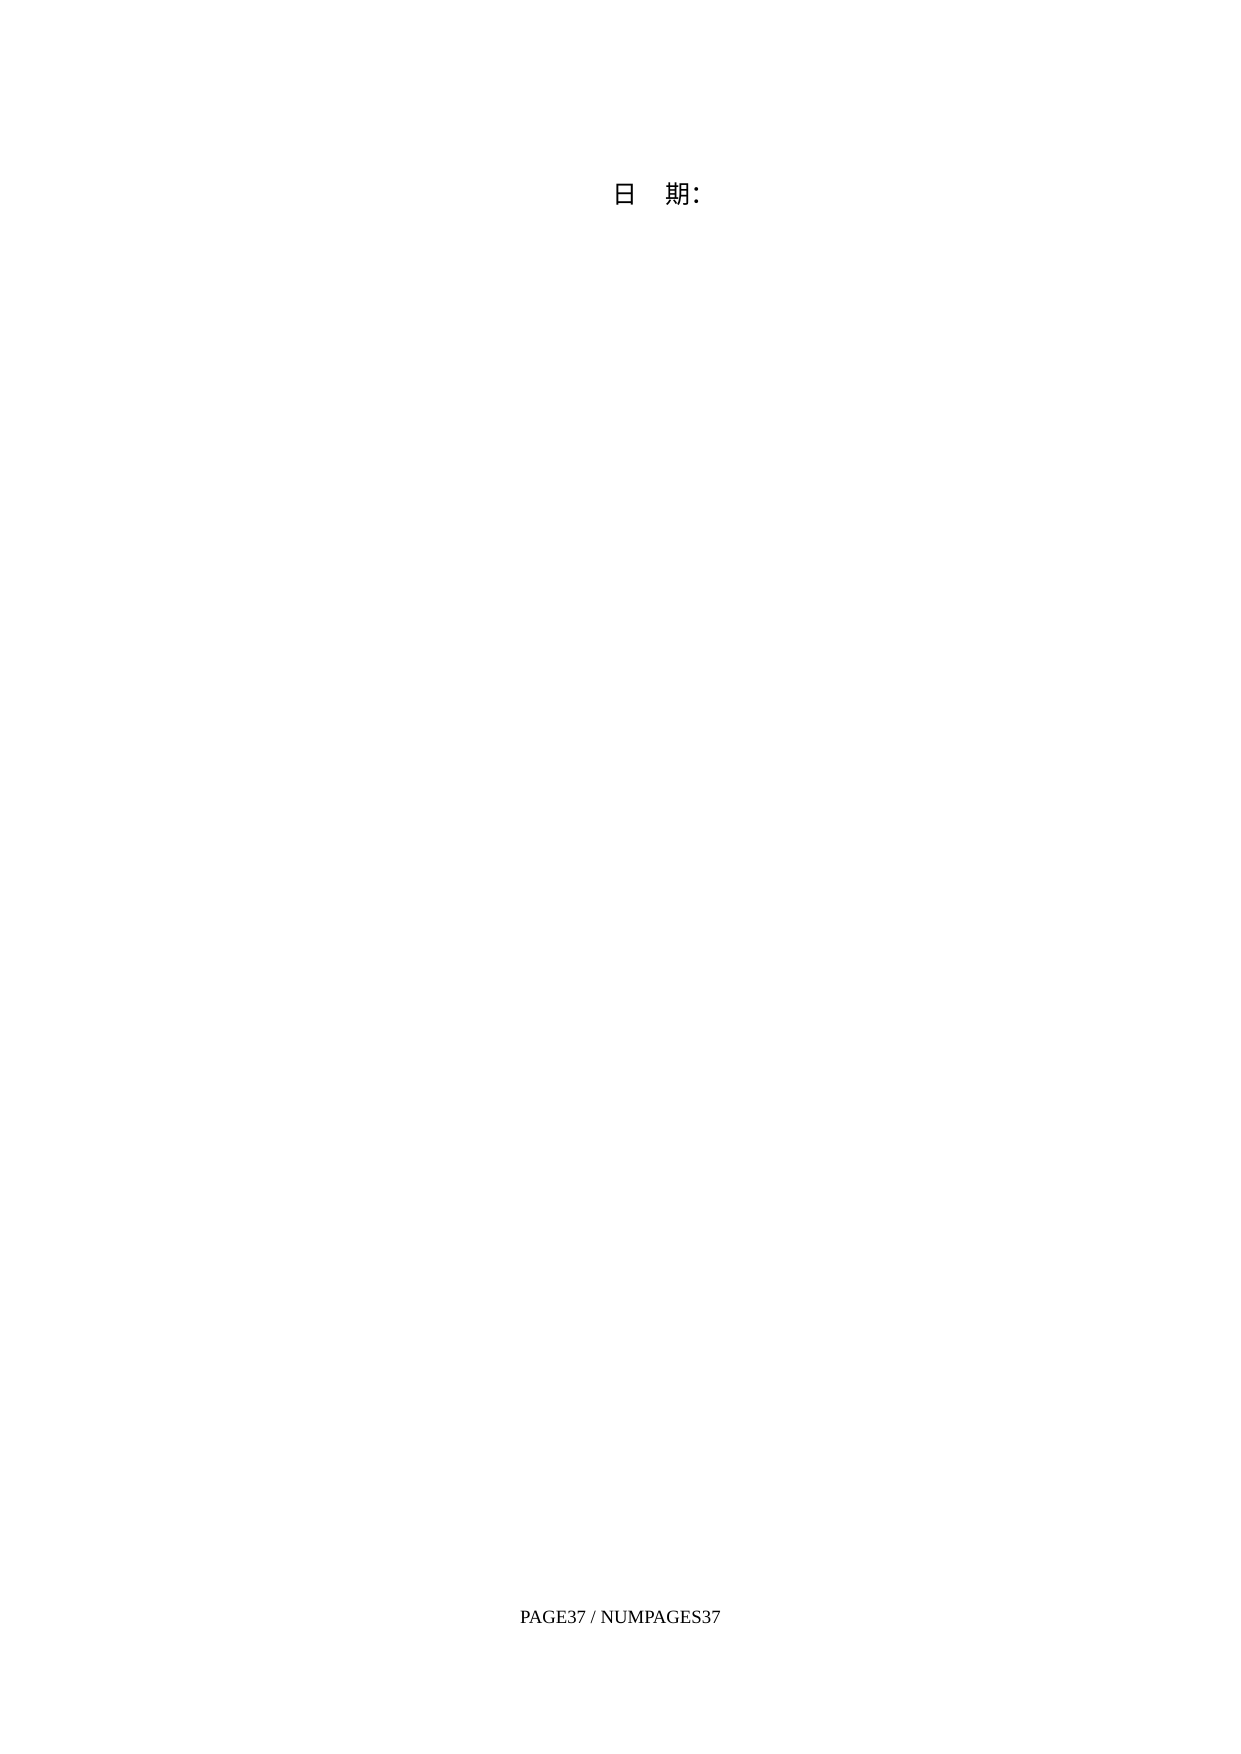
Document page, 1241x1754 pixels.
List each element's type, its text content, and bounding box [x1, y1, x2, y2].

text 日 期： [187, 160, 1053, 225]
